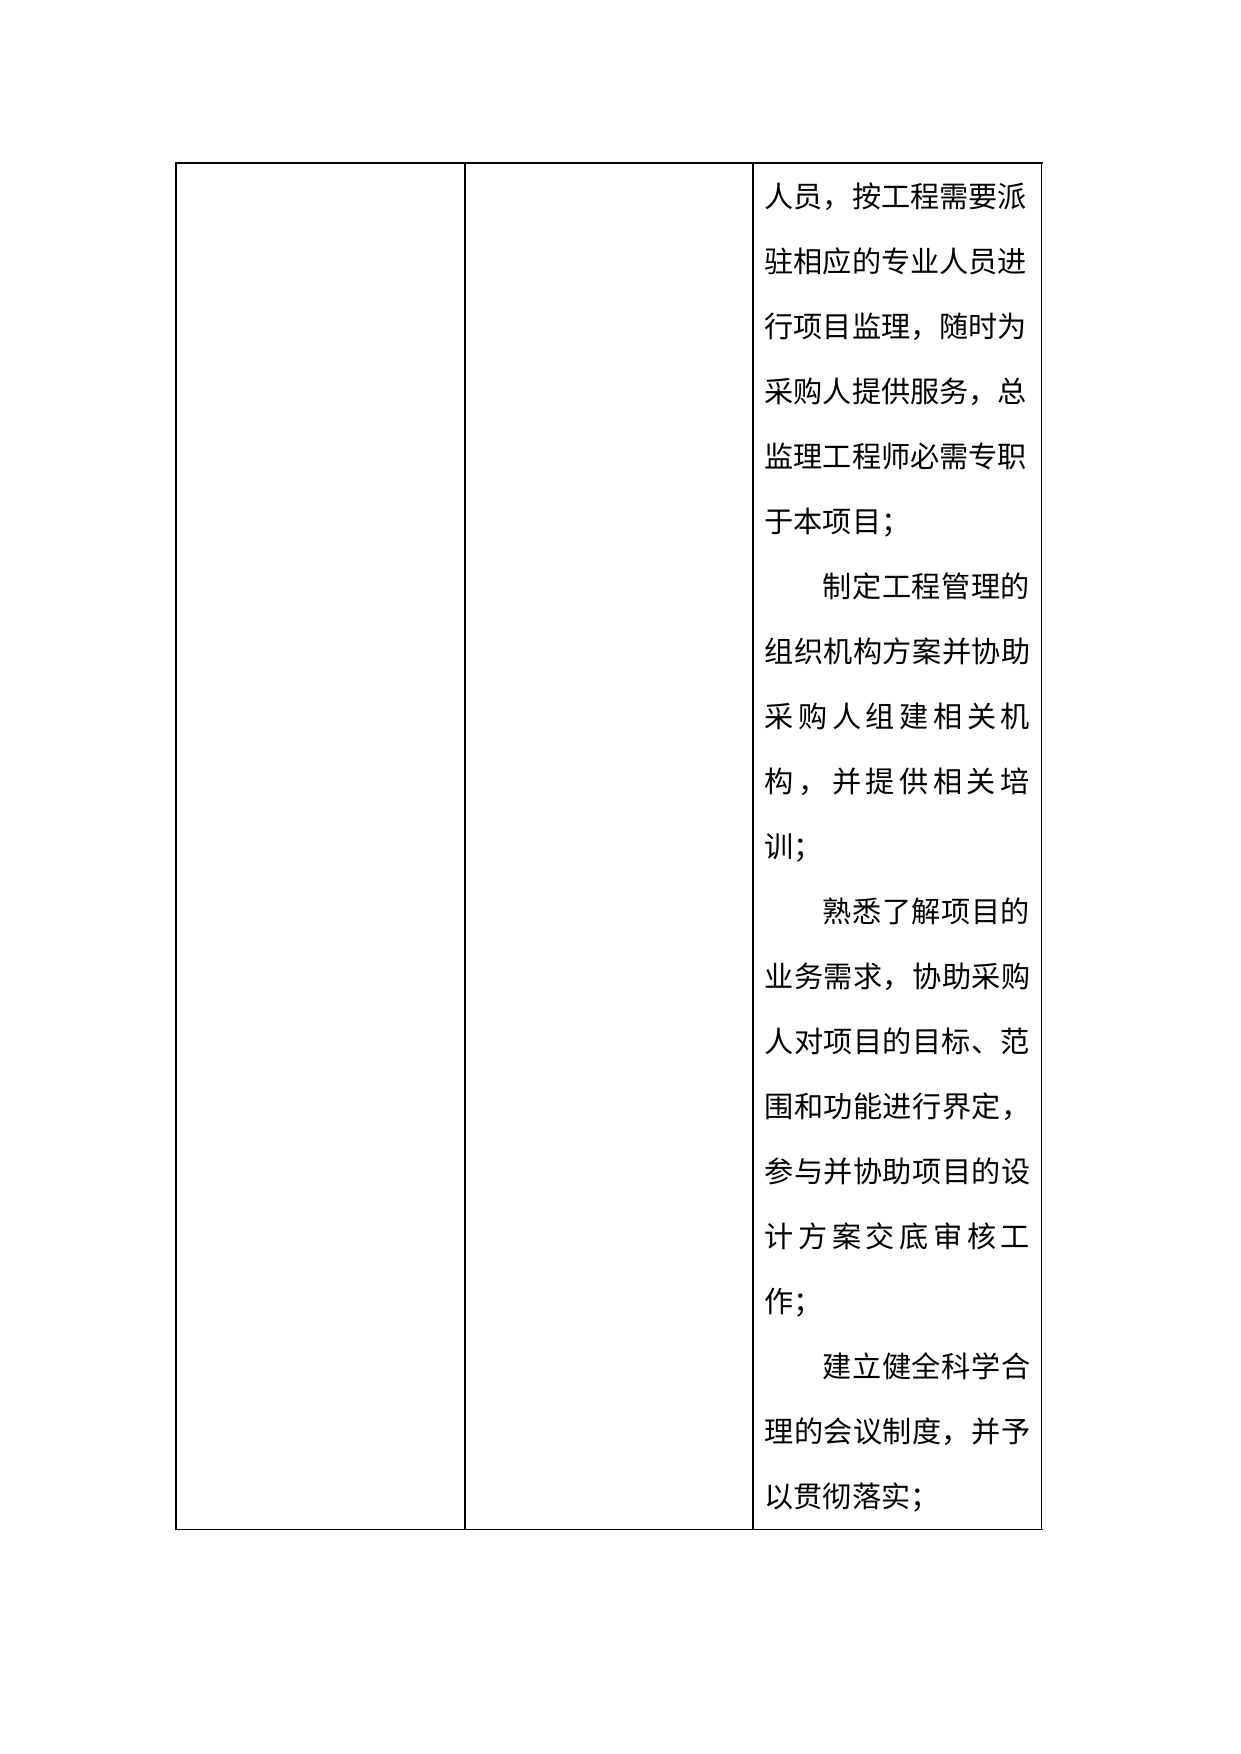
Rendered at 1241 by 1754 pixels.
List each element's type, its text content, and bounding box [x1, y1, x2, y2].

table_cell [754, 164, 1041, 1528]
table_cell [466, 164, 752, 1528]
table_cell 1 [177, 164, 464, 1528]
